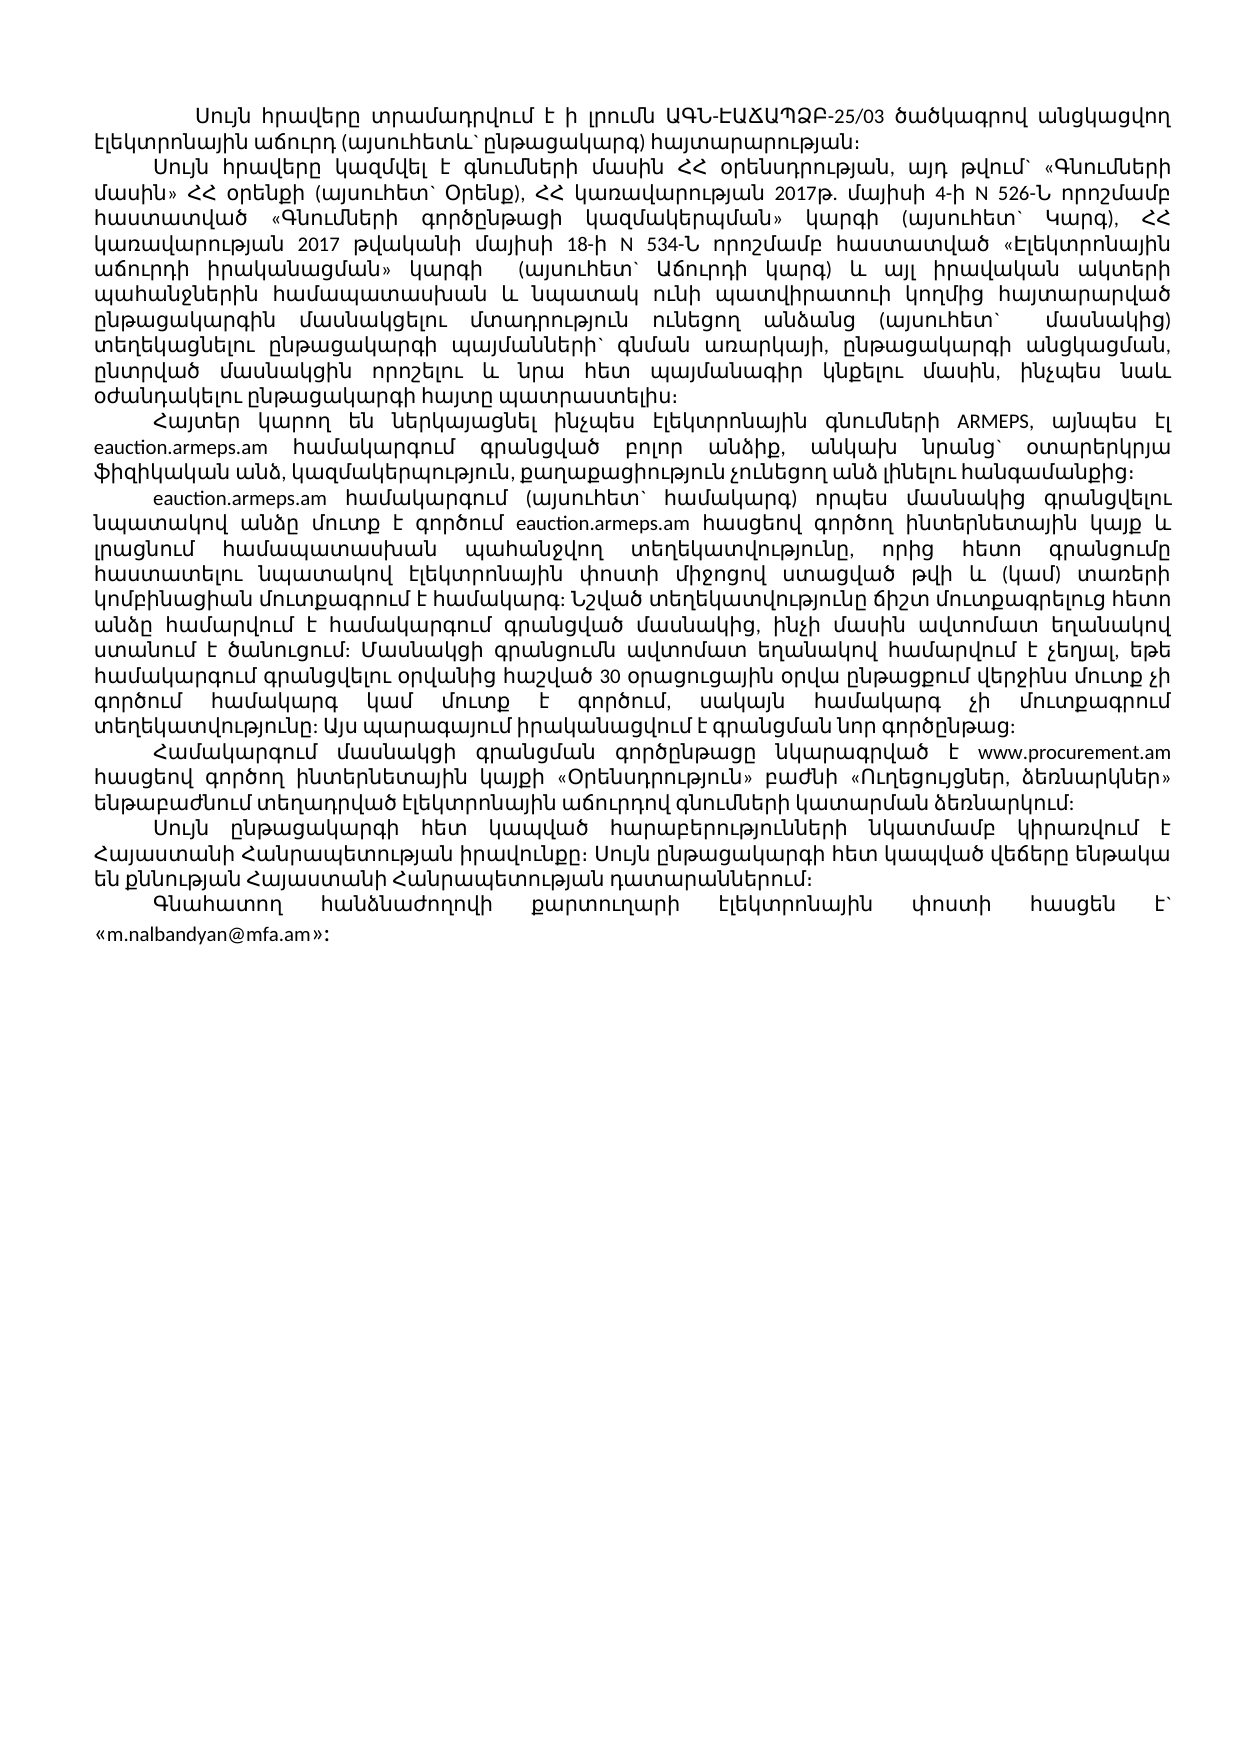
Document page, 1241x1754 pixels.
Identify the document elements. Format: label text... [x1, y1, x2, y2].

text Հայտեր կարող են ներկայացնել ինչպես էլեկտրոնային գնումների ARMEPS, այնպես էլ eauction.armeps.am համակարգում գրանցված բոլոր անձիք, անկախ նրանց` օտարերկրյա ֆիզիկական անձ, կազմակերպություն, քաղաքացիություն չունեցող անձ լինելու հանգամանքից։ [94, 409, 1171, 485]
text eauction.armeps.am համակարգում (այսուհետ` համակարգ) որպես մասնակից գրանցվելու նպատակով անձը մուտք է գործում eauction.armeps.am հասցեով գործող ինտերնետային կայք և լրացնում համապատասխան պահանջվող տեղեկատվությունը, որից հետո գրանցումը հաստատելու նպատակով էլեկտրոնային փոստի միջոցով ստացված թվի և (կամ) տառերի կոմբինացիան մուտքագրում է համակարգ: Նշված տեղեկատվությունը ճիշտ մուտքագրելուց հետո անձը համարվում է համակարգում գրանցված մասնակից, ինչի մասին ավտոմատ եղանակով ստանում է ծանուցում: Մասնակցի գրանցումն ավտոմատ եղանակով համարվում է չեղյալ, եթե համակարգում գրանցվելու օրվանից հաշված 30 օրացուցային օրվա ընթացքում վերջինս մուտք չի գործում համակարգ կամ մուտք է գործում, սակայն համակարգ չի մուտքագրում տեղեկատվությունը: Այս պարագայում իրականացվում է գրանցման նոր գործընթաց: [94, 485, 1171, 739]
text Սույն հրավերը տրամադրվում է ի լրումն ԱԳՆ-ԷԱՃԱՊՁԲ-25/03 ծածկագրով անցկացվող էլեկտրոնային աճուրդ (այսուհետև` ընթացակարգ) հայտարարության։ [94, 104, 1171, 154]
text Համակարգում մասնակցի գրանցման գործընթացը նկարագրված է www.procurement.am հասցեով գործող ինտերնետային կայքի «Օրենսդրություն» բաժնի «Ուղեցույցներ, ձեռնարկներ» ենթաբաժնում տեղադրված էլեկտրոնային աճուրդով գնումների կատարման ձեռնարկում: [94, 739, 1171, 815]
text Սույն ընթացակարգի հետ կապված հարաբերությունների նկատմամբ կիրառվում է Հայաստանի Հանրապետության իրավունքը։ Սույն ընթացակարգի հետ կապված վեճերը ենթակա են քննության Հայաստանի Հանրապետության դատարաններում։ [94, 815, 1171, 892]
text Սույն հրավերը կազմվել է գնումների մասին ՀՀ օրենսդրության, այդ թվում` «Գնումների մասին» ՀՀ օրենքի (այսուհետ` Օրենք), ՀՀ կառավարության 2017թ. մայիսի 4-ի N 526-Ն որոշմամբ հաստատված «Գնումների գործընթացի կազմակերպման» կարգի (այսուհետ` Կարգ), ՀՀ կառավարության 2017 թվականի մայիսի 18-ի N 534-Ն որոշմամբ հաստատված «Էլեկտրոնային աճուրդի իրականացման» կարգի (այսուհետ` Աճուրդի կարգ) և այլ իրավական ակտերի պահանջներին համապատասխան և նպատակ ունի պատվիրատուի կողմից հայտարարված ընթացակարգին մասնակցելու մտադրություն ունեցող անձանց (այսուհետ` մասնակից) տեղեկացնելու ընթացակարգի պայմանների` գնման առարկայի, ընթացակարգի անցկացման, ընտրված մասնակցին որոշելու և նրա հետ պայմանագիր կնքելու մասին, ինչպես նաև օժանդակելու ընթացակարգի հայտը պատրաստելիս։ [94, 154, 1171, 409]
text Գնահատող հանձնաժողովի քարտուղարի էլեկտրոնային փոստի հասցեն է` «m.nalbandyan@mfa.am»: [94, 892, 1171, 948]
